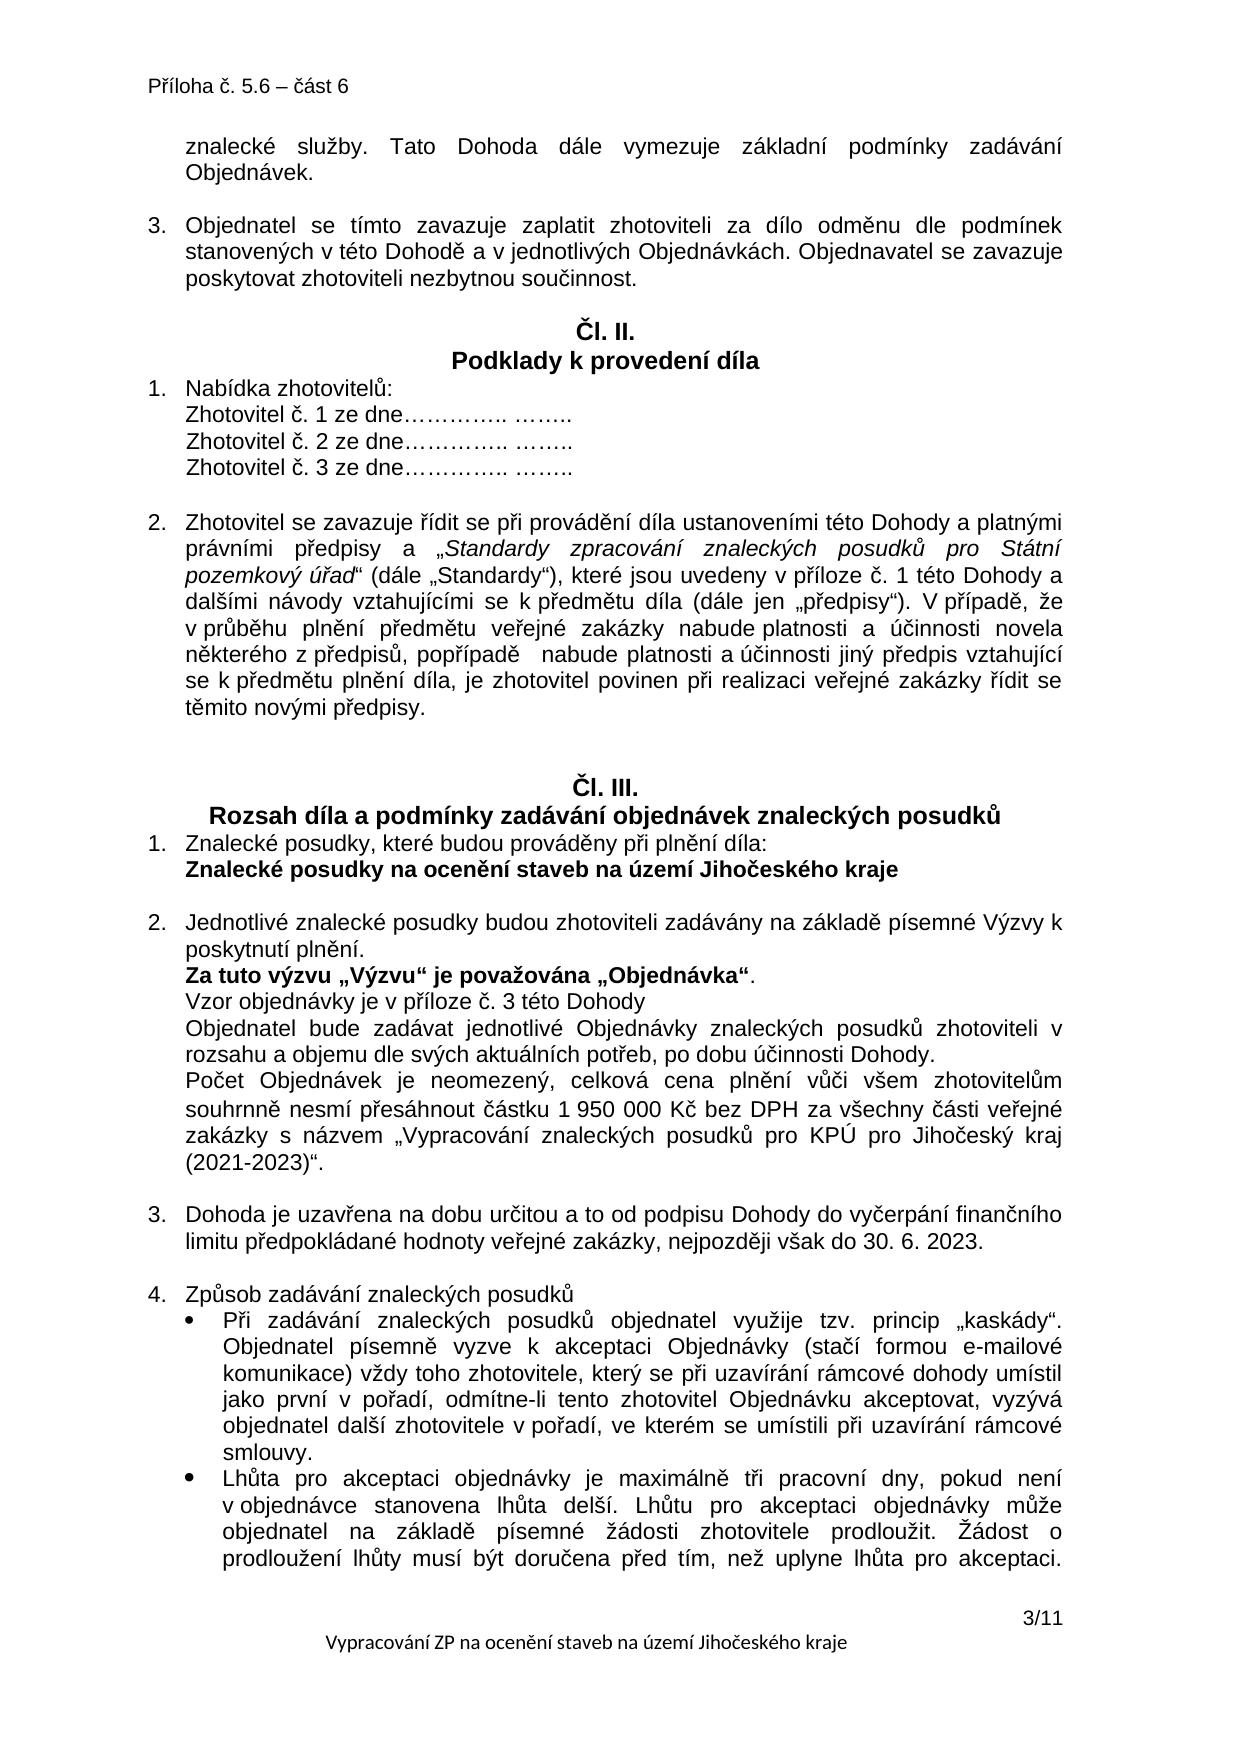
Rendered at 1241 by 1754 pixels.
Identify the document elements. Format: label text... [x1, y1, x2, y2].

subtitle Rozsah díla a podmínky zadávání objednávek znaleckých posudků [148, 801, 1063, 830]
text Znalecké posudky na ocenění staveb na území Jihočeského kraje [185, 856, 1063, 883]
list Jednotlivé znalecké posudky budou zhotoviteli zadávány na základě písemné Výzvy k poskytnutí plnění. [148, 909, 1063, 962]
text Vzor objednávky je v příloze č. 3 této Dohody [185, 988, 1063, 1014]
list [148, 133, 1063, 186]
text Podklady k provedení díla [148, 346, 1063, 375]
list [185, 1465, 1063, 1571]
text Čl. III. [148, 773, 1063, 801]
list Dohoda je uzavřena na dobu určitou a to od podpisu Dohody do vyčerpání finančního limitu předpokládané hodnoty veřejné zakázky, nejpozději však do 30. 6. 2023. [148, 1201, 1063, 1254]
list Zhotovitel se zavazuje řídit se při provádění díla ustanoveními této Dohody a platnými právními předpisy a „Standardy zpracování znaleckých posudků pro Státní pozemkový úřad“ (dále „Standardy“), které jsou uvedeny v příloze č. 1 této Dohody a dalšími návody vztahujícími se k předmětu díla (dále jen „předpisy“). V případě, že v průběhu plnění předmětu veřejné zakázky nabude platnosti a účinnosti novela některého z předpisů, popřípadě nabude platnosti a účinnosti jiný předpis vztahující se k předmětu plnění díla, je zhotovitel povinen při realizaci veřejné zakázky řídit se těmito novými předpisy. [148, 509, 1063, 720]
list Při zadávání znaleckých posudků objednatel využije tzv. princip „kaskády“. Objednatel písemně vyzve k akceptaci Objednávky (stačí formou e-mailové komunikace) vždy toho zhotovitele, který se při uzavírání rámcové dohody umístil jako první v pořadí, odmítne-li tento zhotovitel Objednávku akceptovat, vyzývá objednatel další zhotovitele v pořadí, ve kterém se umístili při uzavírání rámcové smlouvy. [185, 1307, 1063, 1465]
text Zhotovitel č. 1 ze dne………….. …….. [185, 401, 1063, 428]
list Způsob zadávání znaleckých posudků [148, 1281, 1063, 1307]
text Počet Objednávek je neomezený, celková cena plnění vůči všem zhotovitelům souhrnně nesmí přesáhnout částku 1 950 000 Kč bez DPH za všechny části veřejné zakázky s názvem „Vypracování znaleckých posudků pro KPÚ pro Jihočeský kraj (2021-2023)“. [185, 1067, 1063, 1175]
text Zhotovitel č. 2 ze dne………….. …….. [148, 428, 1063, 454]
text Za tuto výzvu „Výzvu“ je považována „Objednávka“. [185, 962, 1063, 988]
text Zhotovitel č. 3 ze dne………….. …….. [148, 454, 1063, 480]
text Objednatel bude zadávat jednotlivé Objednávky znaleckých posudků zhotoviteli v rozsahu a objemu dle svých aktuálních potřeb, po dobu účinnosti Dohody. [185, 1014, 1063, 1067]
text Čl. II. [148, 317, 1063, 346]
list Znalecké posudky, které budou prováděny při plnění díla: [148, 830, 1063, 856]
list Objednatel se tímto zavazuje zaplatit zhotoviteli za dílo odměnu dle podmínek stanovených v této Dohodě a v jednotlivých Objednávkách. Objednavatel se zavazuje poskytovat zhotoviteli nezbytnou součinnost. [148, 212, 1063, 291]
list Nabídka zhotovitelů: [148, 375, 1063, 401]
